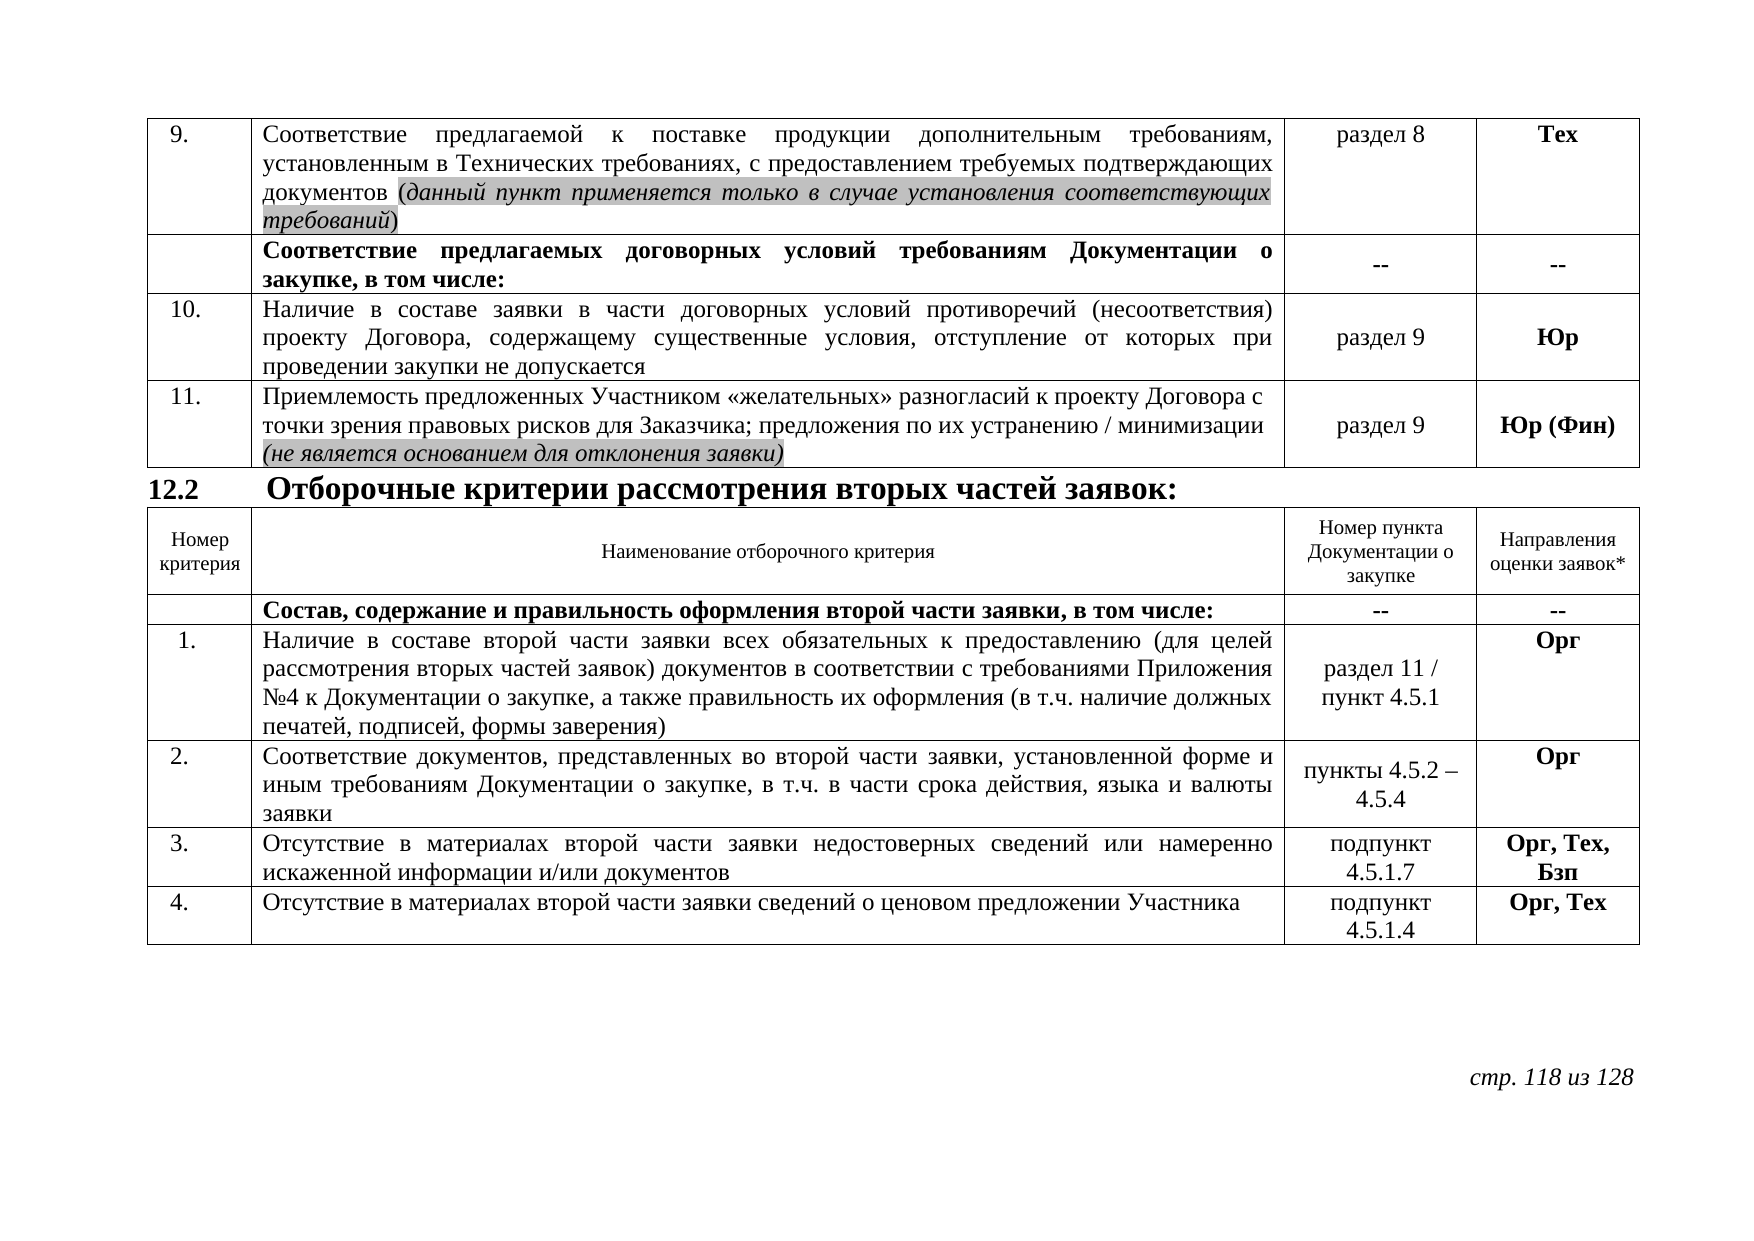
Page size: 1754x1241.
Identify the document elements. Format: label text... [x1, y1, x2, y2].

table_cell Соответствие предлагаемых договорных условий требованиям Документации о закупке, в том числе: [252, 235, 1284, 293]
table_cell Орг [1477, 625, 1639, 740]
table_cell [148, 294, 251, 380]
subtitle Отборочные критерии рассмотрения вторых частей заявок: [148, 468, 1636, 507]
table_cell Орг, Тех, Бзп [1477, 828, 1639, 886]
table_cell Юр (Фин) [1477, 381, 1639, 467]
table_cell подпункт 4.5.1.7 [1285, 828, 1476, 886]
table_cell раздел 9 [1285, 381, 1476, 467]
table_cell [148, 235, 251, 293]
table_cell раздел 8 [1285, 119, 1476, 234]
table_cell [148, 119, 251, 234]
table_cell Приемлемость предложенных Участником «желательных» разногласий к проекту Договора с точки зрения правовых рисков для Заказчика; предложения по их устранению / минимизации (не является основанием для отклонения заявки) [252, 381, 1284, 467]
table_cell Состав, содержание и правильность оформления второй части заявки, в том числе: [252, 595, 1284, 624]
table_header Направления оценки заявок* [1477, 508, 1639, 594]
table_cell Соответствие предлагаемой к поставке продукции дополнительным требованиям, установленным в Технических требованиях, с предоставлением требуемых подтверждающих документов (данный пункт применяется только в случае установления соответствующих требований) [252, 119, 1284, 234]
table_cell Тех [1477, 119, 1639, 234]
table_cell пункты 4.5.2 – 4.5.4 [1285, 741, 1476, 827]
table_cell Отсутствие в материалах второй части заявки недостоверных сведений или намеренно искаженной информации и/или документов [252, 828, 1284, 886]
table_header Наименование отборочного критерия [252, 508, 1284, 594]
table_cell [148, 625, 251, 740]
table_cell раздел 11 / пункт 4.5.1 [1285, 625, 1476, 740]
table_cell Соответствие документов, представленных во второй части заявки, установленной форме и иным требованиям Документации о закупке, в т.ч. в части срока действия, языка и валюты заявки [252, 741, 1284, 827]
table_cell -- [1477, 595, 1639, 624]
table_cell [148, 887, 251, 944]
table_cell раздел 9 [1285, 294, 1476, 380]
table_cell Отсутствие в материалах второй части заявки сведений о ценовом предложении Участника [252, 887, 1284, 944]
table_cell Наличие в составе заявки в части договорных условий противоречий (несоответствия) проекту Договора, содержащему существенные условия, отступление от которых при проведении закупки не допускается [252, 294, 1284, 380]
table_cell Орг [1477, 741, 1639, 827]
table_cell Орг, Тех [1477, 887, 1639, 944]
table_cell [148, 828, 251, 886]
table_header Номер критерия [148, 508, 251, 594]
table_cell -- [1477, 235, 1639, 293]
table_header Номер пункта Документации о закупке [1285, 508, 1476, 594]
table_cell Наличие в составе второй части заявки всех обязательных к предоставлению (для целей рассмотрения вторых частей заявок) документов в соответствии с требованиями Приложения №4 к Документации о закупке, а также правильность их оформления (в т.ч. наличие должных печатей, подписей, формы заверения) [252, 625, 1284, 740]
table_cell [148, 381, 251, 467]
table_cell Юр [1477, 294, 1639, 380]
table_cell -- [1285, 235, 1476, 293]
table_cell [148, 741, 251, 827]
table_cell -- [1285, 595, 1476, 624]
table_cell [148, 595, 251, 624]
table_cell подпункт 4.5.1.4 [1285, 887, 1476, 944]
